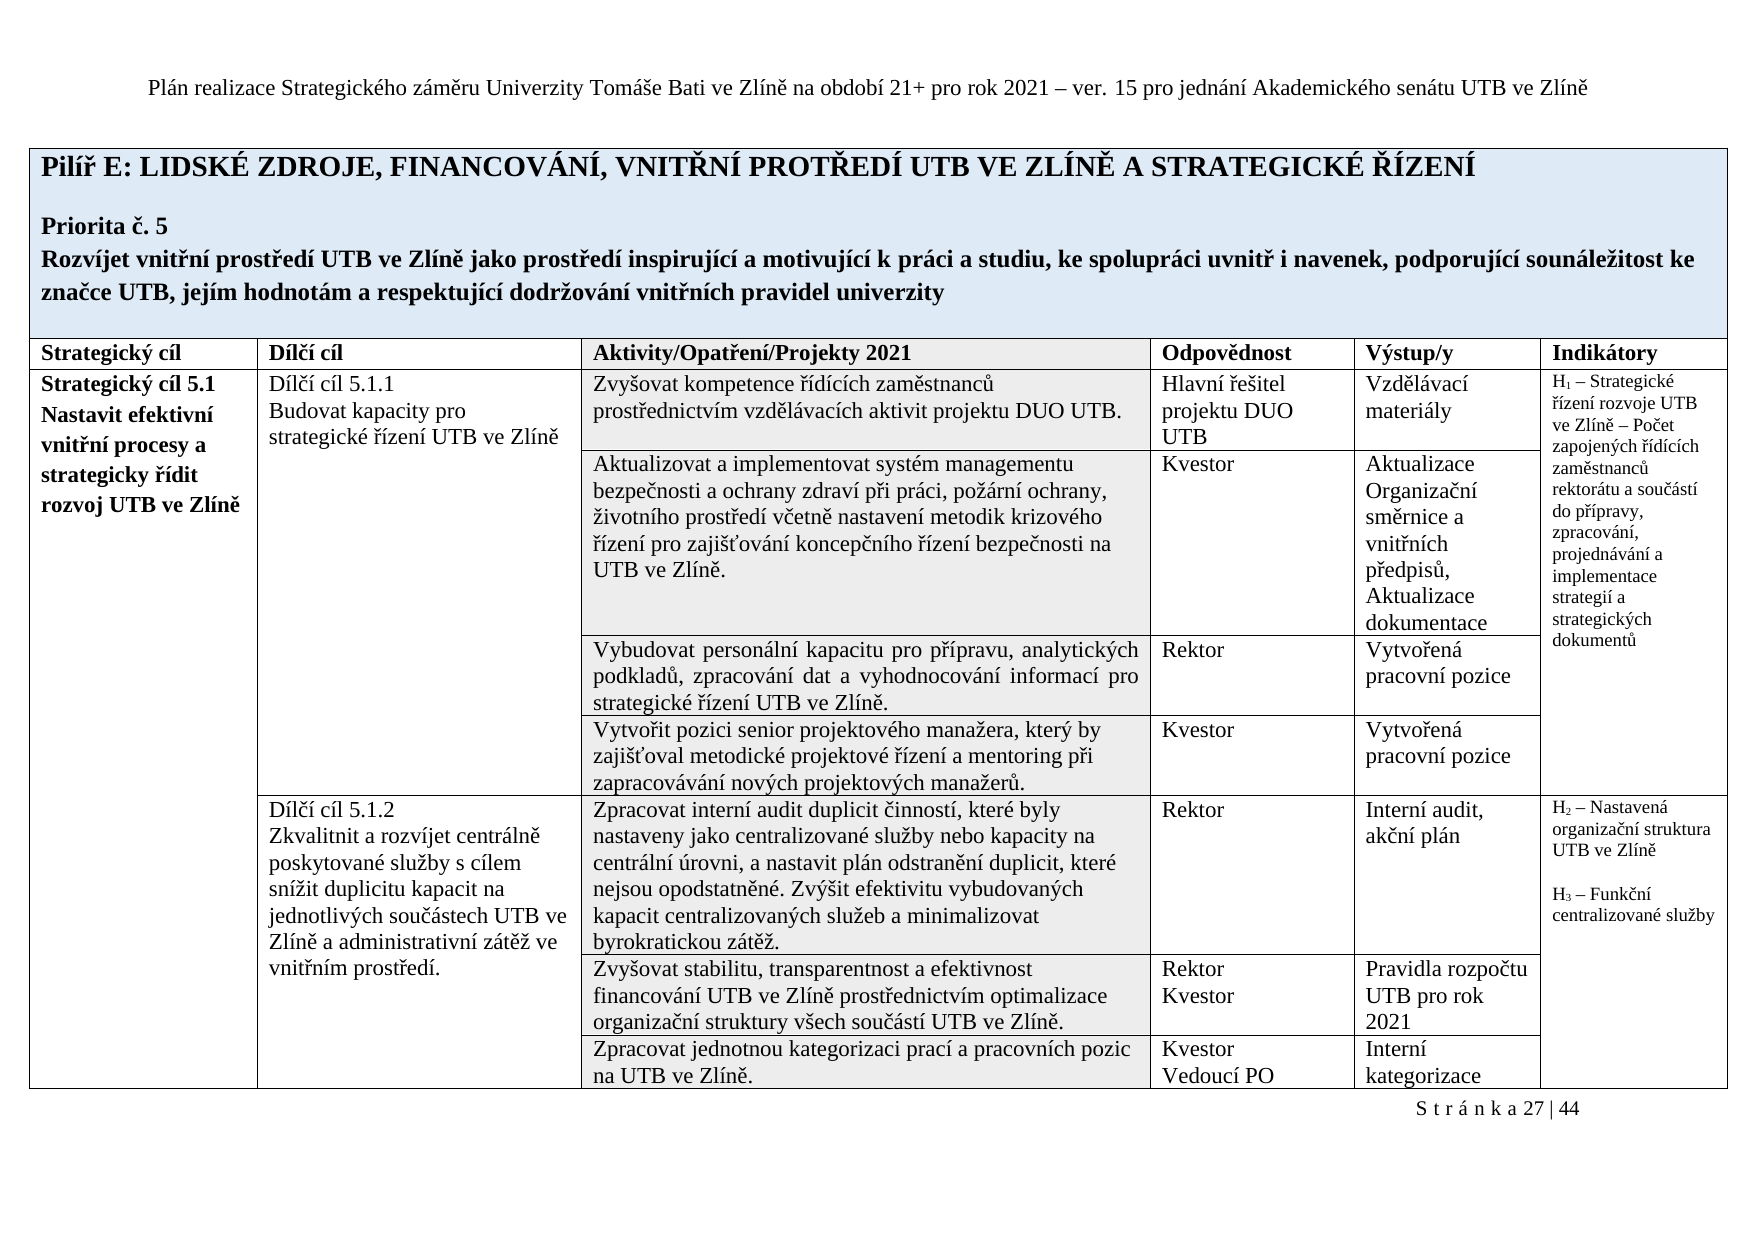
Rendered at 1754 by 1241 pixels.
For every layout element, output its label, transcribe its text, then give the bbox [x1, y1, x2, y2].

table_cell Pilíř E: LIDSKÉ ZDROJE, FINANCOVÁNÍ, VNITŘNÍ PROTŘEDÍ UTB VE ZLÍNĚ A STRATEGICKÉ ŘÍZENÍ Priorita č. 5 Rozvíjet vnitřní prostředí UTB ve Zlíně jako prostředí inspirující a motivující k práci a studiu, ke spolupráci uvnitř i navenek, podporující sounáležitost ke značce UTB, jejím hodnotám a respektující dodržování vnitřních pravidel univerzity [30, 149, 1727, 338]
table_cell Odpovědnost [1151, 339, 1354, 369]
table_cell Aktivity/Opatření/Projekty 2021 [582, 339, 1150, 369]
table_cell Kvestor [1151, 716, 1354, 795]
table_cell Vybudovat personální kapacitu pro přípravu, analytických podkladů, zpracování dat a vyhodnocování informací pro strategické řízení UTB ve Zlíně. [582, 636, 1150, 715]
table_cell Dílčí cíl 5.1.2 Zkvalitnit a rozvíjet centrálně poskytované služby s cílem snížit duplicitu kapacit na jednotlivých součástech UTB ve Zlíně a administrativní zátěž ve vnitřním prostředí. [258, 796, 581, 1088]
table_cell Vytvořená pracovní pozice [1355, 716, 1540, 795]
table_cell Aktualizace Organizační směrnice a vnitřních předpisů, Aktualizace dokumentace [1355, 451, 1540, 635]
table_cell H2 – Nastavená organizační struktura UTB ve Zlíně H3 – Funkční centralizované služby [1541, 796, 1727, 1088]
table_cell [582, 1036, 1150, 1088]
table_cell Indikátory [1541, 339, 1727, 369]
table_cell Vzdělávací materiály [1355, 370, 1540, 449]
table_cell Pravidla rozpočtu UTB pro rok 2021 [1355, 955, 1540, 1034]
table_cell Vytvořit pozici senior projektového manažera, který by zajišťoval metodické projektové řízení a mentoring při zapracovávání nových projektových manažerů. [582, 716, 1150, 795]
table_cell Zvyšovat kompetence řídících zaměstnanců prostřednictvím vzdělávacích aktivit projektu DUO UTB. [582, 370, 1150, 449]
table_cell Kvestor Vedoucí PO [1151, 1036, 1354, 1088]
table_cell Dílčí cíl [258, 339, 581, 369]
table_cell Kvestor [1151, 451, 1354, 635]
table_cell Vytvořená pracovní pozice [1355, 636, 1540, 715]
table_cell Hlavní řešitel projektu DUO UTB [1151, 370, 1354, 449]
table_cell Rektor [1151, 796, 1354, 954]
table_cell Rektor Kvestor [1151, 955, 1354, 1034]
table_cell Aktualizovat a implementovat systém managementu bezpečnosti a ochrany zdraví při práci, požární ochrany, životního prostředí včetně nastavení metodik krizového řízení pro zajišťování koncepčního řízení bezpečnosti na UTB ve Zlíně. [582, 451, 1150, 635]
table_cell Rektor [1151, 636, 1354, 715]
table_cell Výstup/y [1355, 339, 1540, 369]
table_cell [1355, 1036, 1540, 1088]
table_cell Interní audit, akční plán [1355, 796, 1540, 954]
table_cell Strategický cíl 5.1 Nastavit efektivní vnitřní procesy a strategicky řídit rozvoj UTB ve Zlíně [30, 370, 257, 1088]
table_cell Zvyšovat stabilitu, transparentnost a efektivnost financování UTB ve Zlíně prostřednictvím optimalizace organizační struktury všech součástí UTB ve Zlíně. [582, 955, 1150, 1034]
table_cell Strategický cíl [30, 339, 257, 369]
table_cell H1 – Strategické řízení rozvoje UTB ve Zlíně – Počet zapojených řídících zaměstnanců rektorátu a součástí do přípravy, zpracování, projednávání a implementace strategií a strategických dokumentů [1541, 370, 1727, 795]
table_cell Dílčí cíl 5.1.1 Budovat kapacity pro strategické řízení UTB ve Zlíně [258, 370, 581, 795]
table_cell Zpracovat interní audit duplicit činností, které byly nastaveny jako centralizované služby nebo kapacity na centrální úrovni, a nastavit plán odstranění duplicit, které nejsou opodstatněné. Zvýšit efektivitu vybudovaných kapacit centralizovaných služeb a minimalizovat byrokratickou zátěž. [582, 796, 1150, 954]
